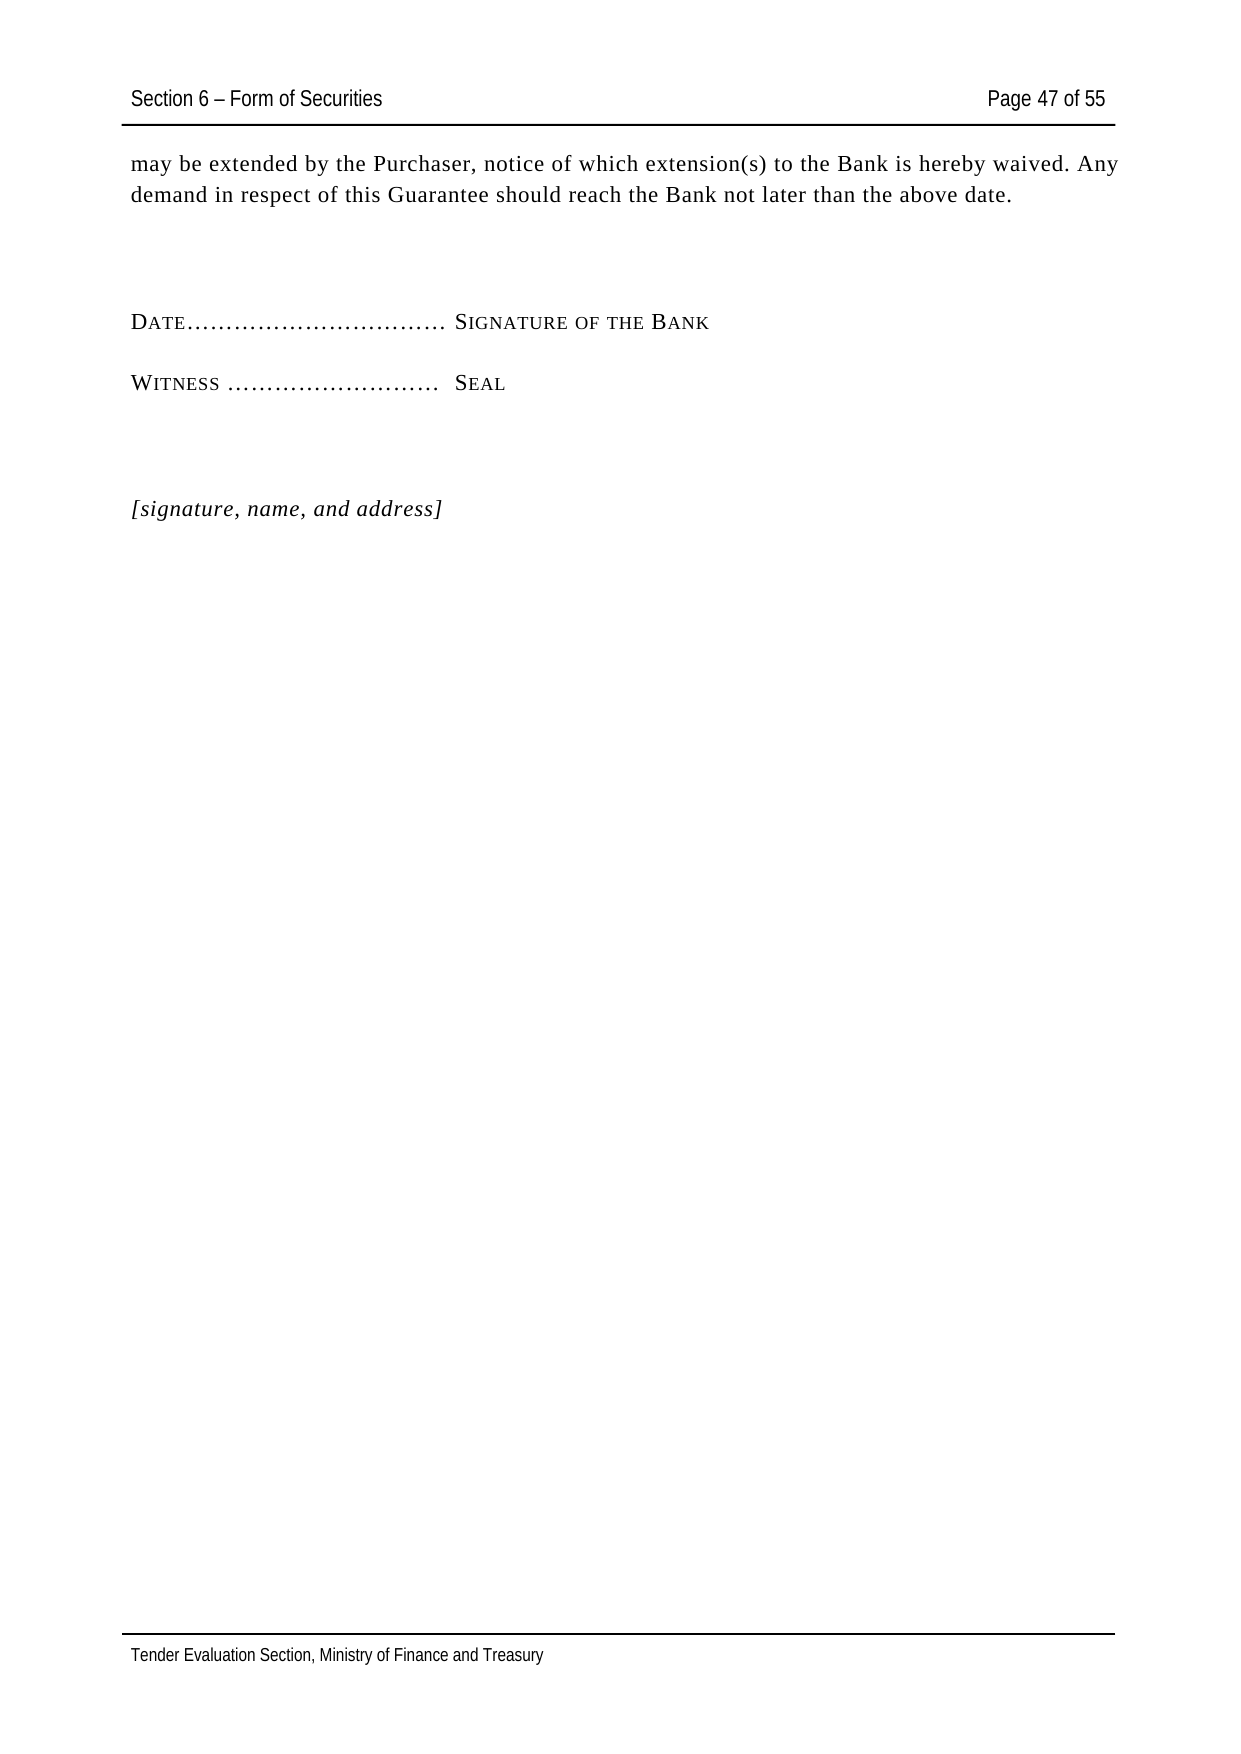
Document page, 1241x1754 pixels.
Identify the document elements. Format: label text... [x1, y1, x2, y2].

text Date…………………………… Signature of the Bank [131, 308, 1122, 334]
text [131, 150, 1122, 208]
text Witness ……………………… Seal [131, 369, 1122, 395]
text [signature, name, and address] [131, 495, 1122, 521]
